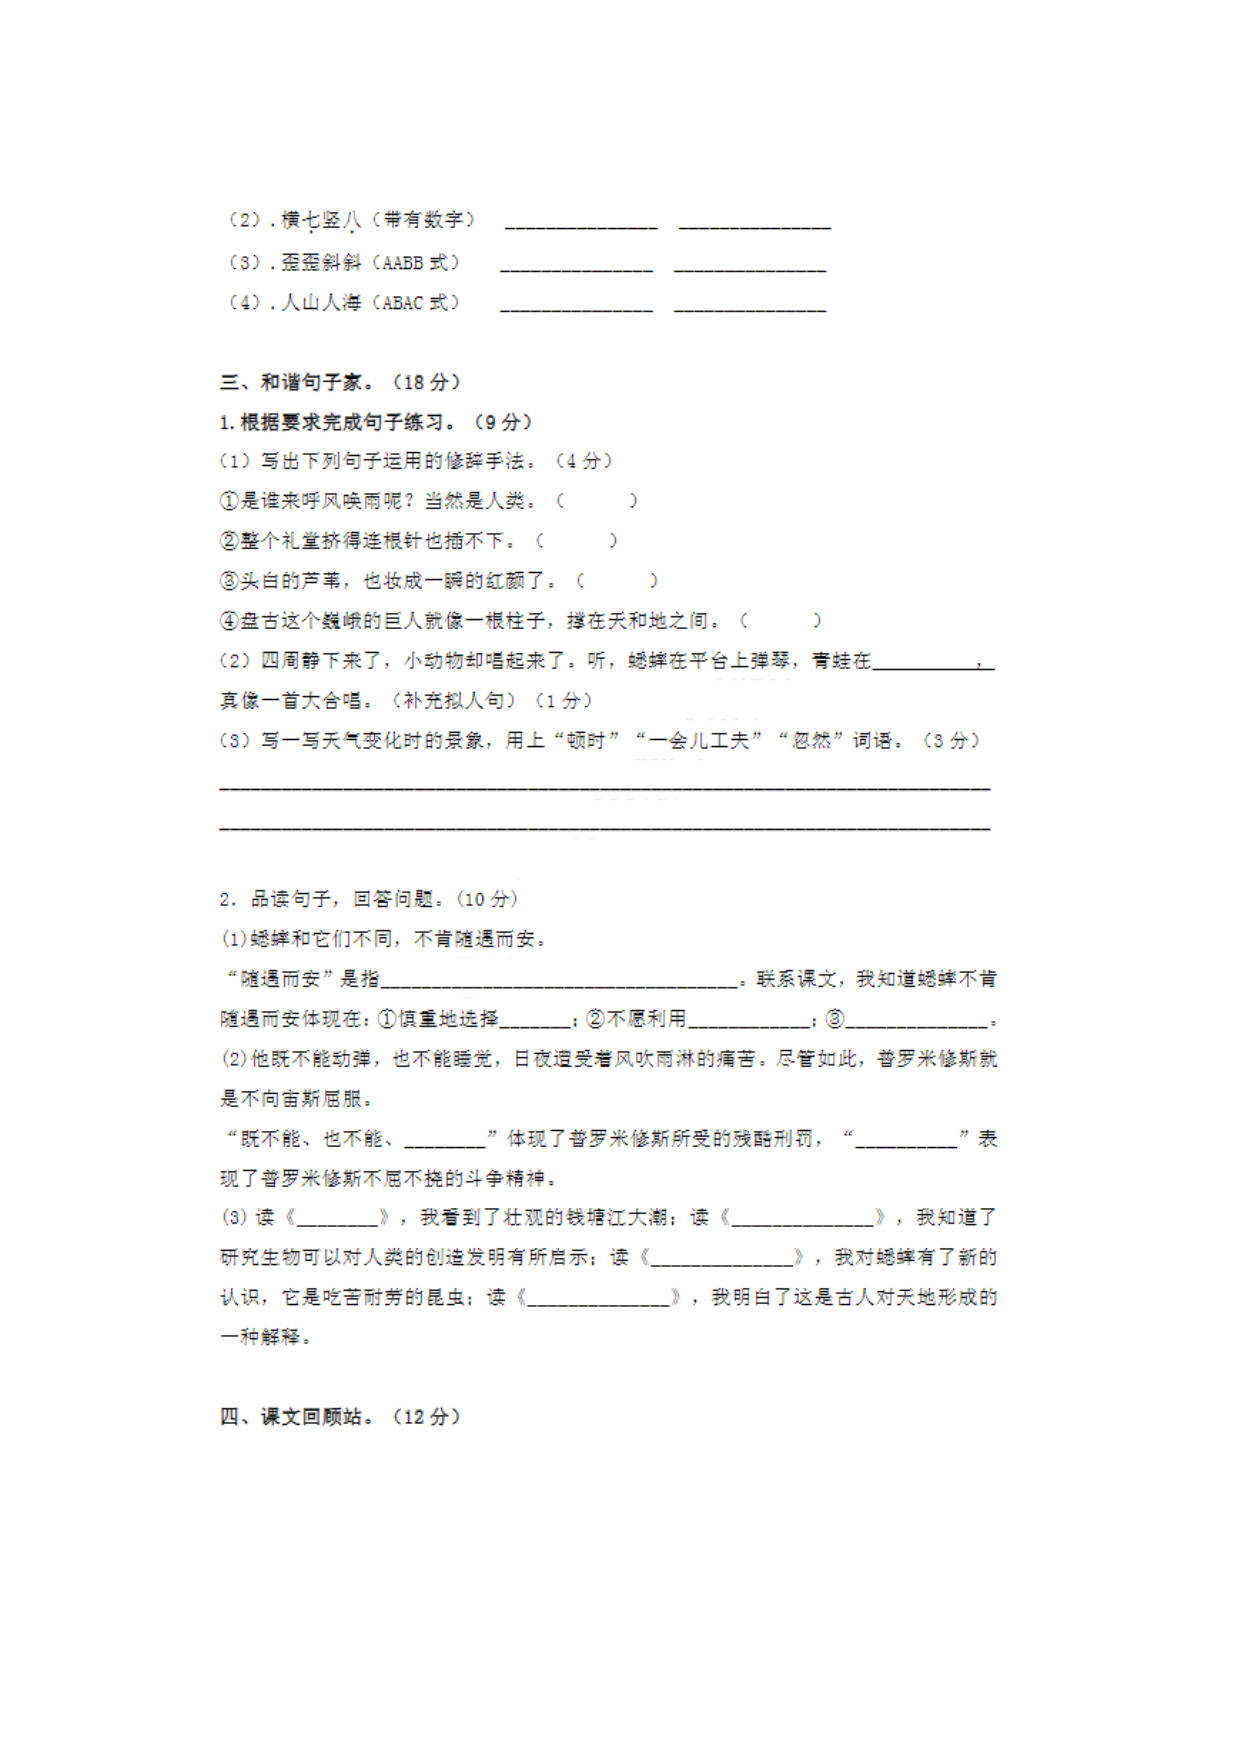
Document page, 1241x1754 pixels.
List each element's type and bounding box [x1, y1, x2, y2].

picture [187, 162, 1053, 1471]
